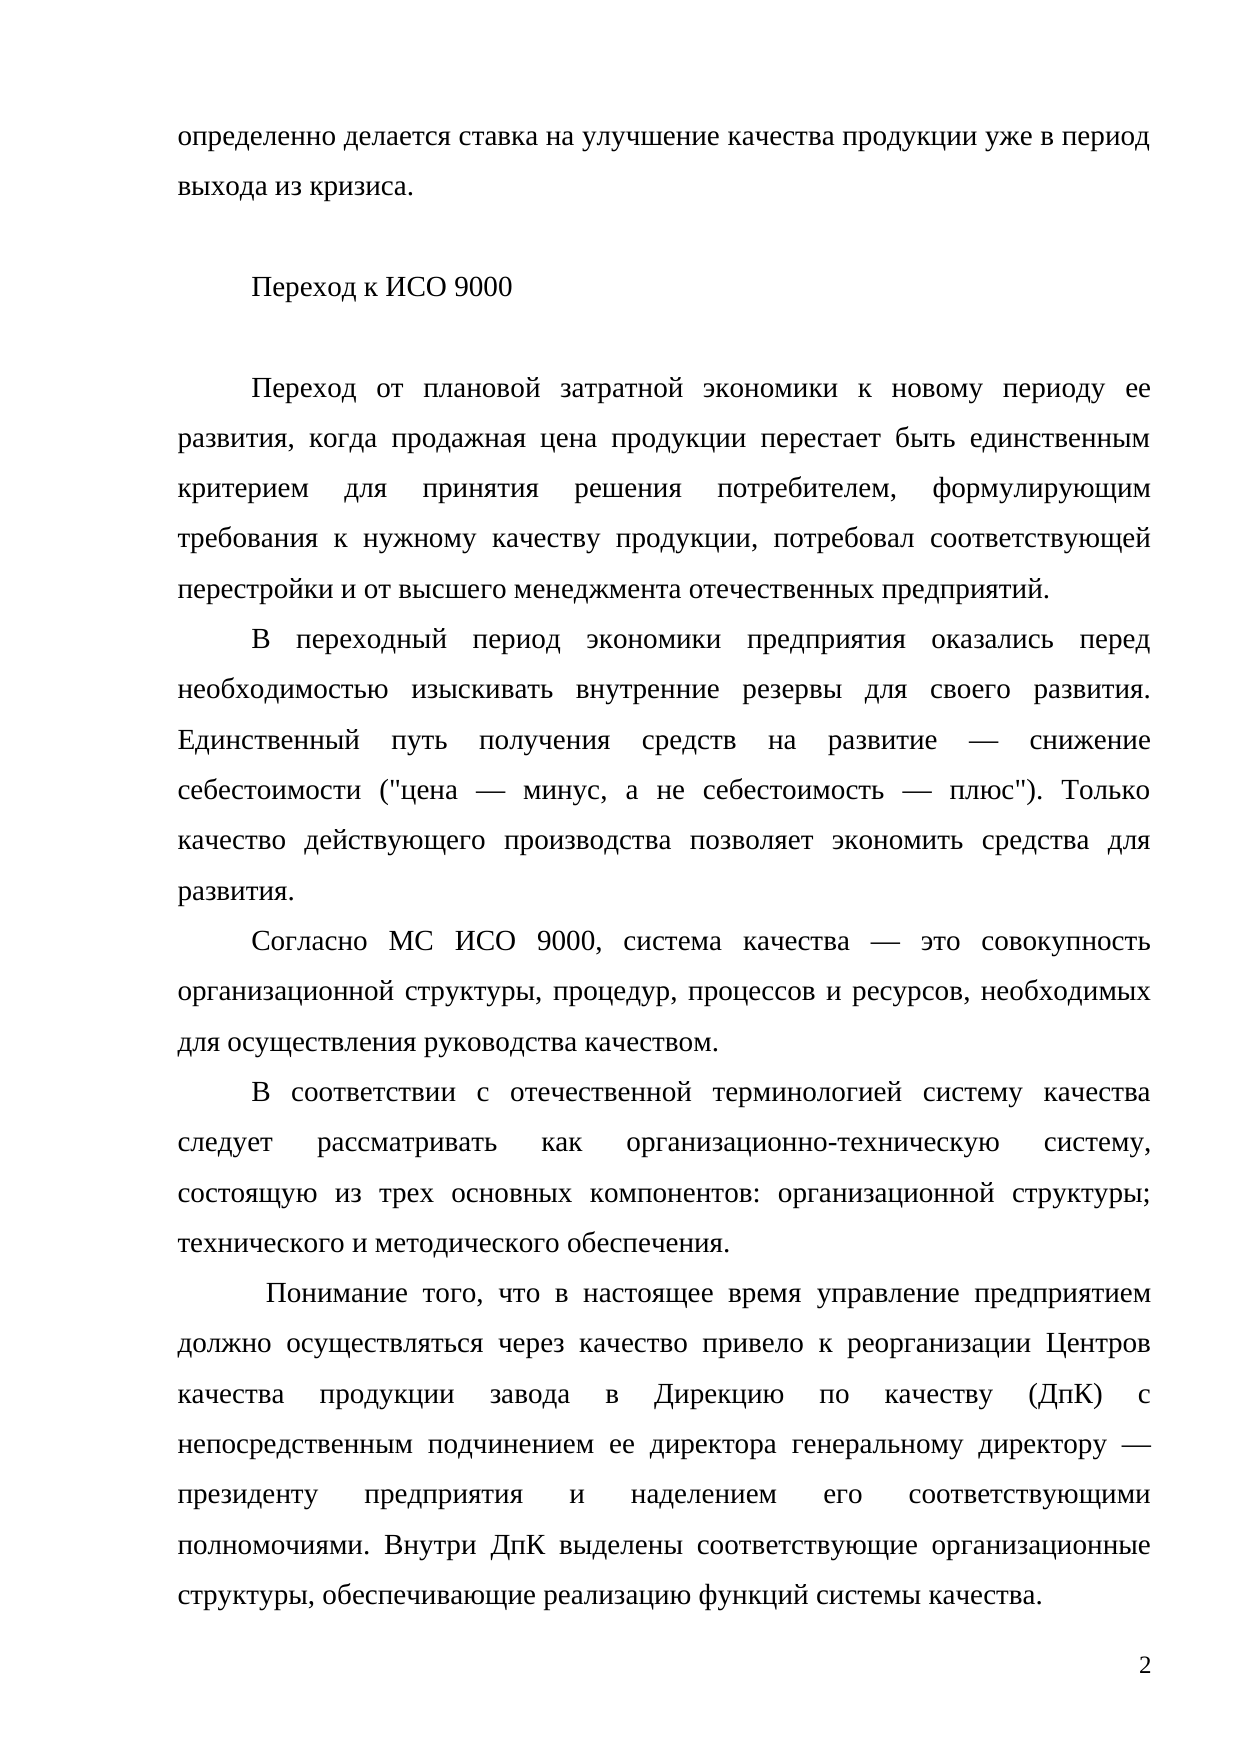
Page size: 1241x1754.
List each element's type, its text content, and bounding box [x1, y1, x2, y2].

text Понимание того, что в настоящее время управление предприятием должно осуществляться через качество привело к реорганизации Центров качества продукции завода в Дирекцию по качеству (ДпК) с непосредственным подчинением ее директора генеральному директору — президенту предприятия и наделением его соответствующими полномочиями. Внутри ДпК выделены соответствующие организационные структуры, обеспечивающие реализацию функций системы качества. [177, 1275, 1152, 1611]
text Переход от плановой затратной экономики к новому периоду ее развития, когда продажная цена продукции перестает быть единственным критерием для принятия решения потребителем, формулирующим требования к нужному качеству продукции, потребовал соответствующей перестройки и от высшего менеджмента отечественных предприятий. [177, 370, 1152, 604]
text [177, 118, 1152, 202]
text В соответствии с отечественной терминологией систему качества следует рассматривать как организационно-техническую систему, состоящую из трех основных компонентов: организационной структуры; технического и методического обеспечения. [177, 1074, 1152, 1258]
subtitle Переход к ИСО 9000 [177, 269, 1152, 303]
text Согласно МС ИСО 9000, система качества — это совокупность организационной структуры, процедур, процессов и ресурсов, необходимых для осуществления руководства качеством. [177, 923, 1152, 1057]
text В переходный период экономики предприятия оказались перед необходимостью изыскивать внутренние резервы для своего развития. Единственный путь получения средств на развитие — снижение себестоимости ("цена — минус, а не себестоимость — плюс"). Только качество действующего производства позволяет экономить средства для развития. [177, 621, 1152, 906]
